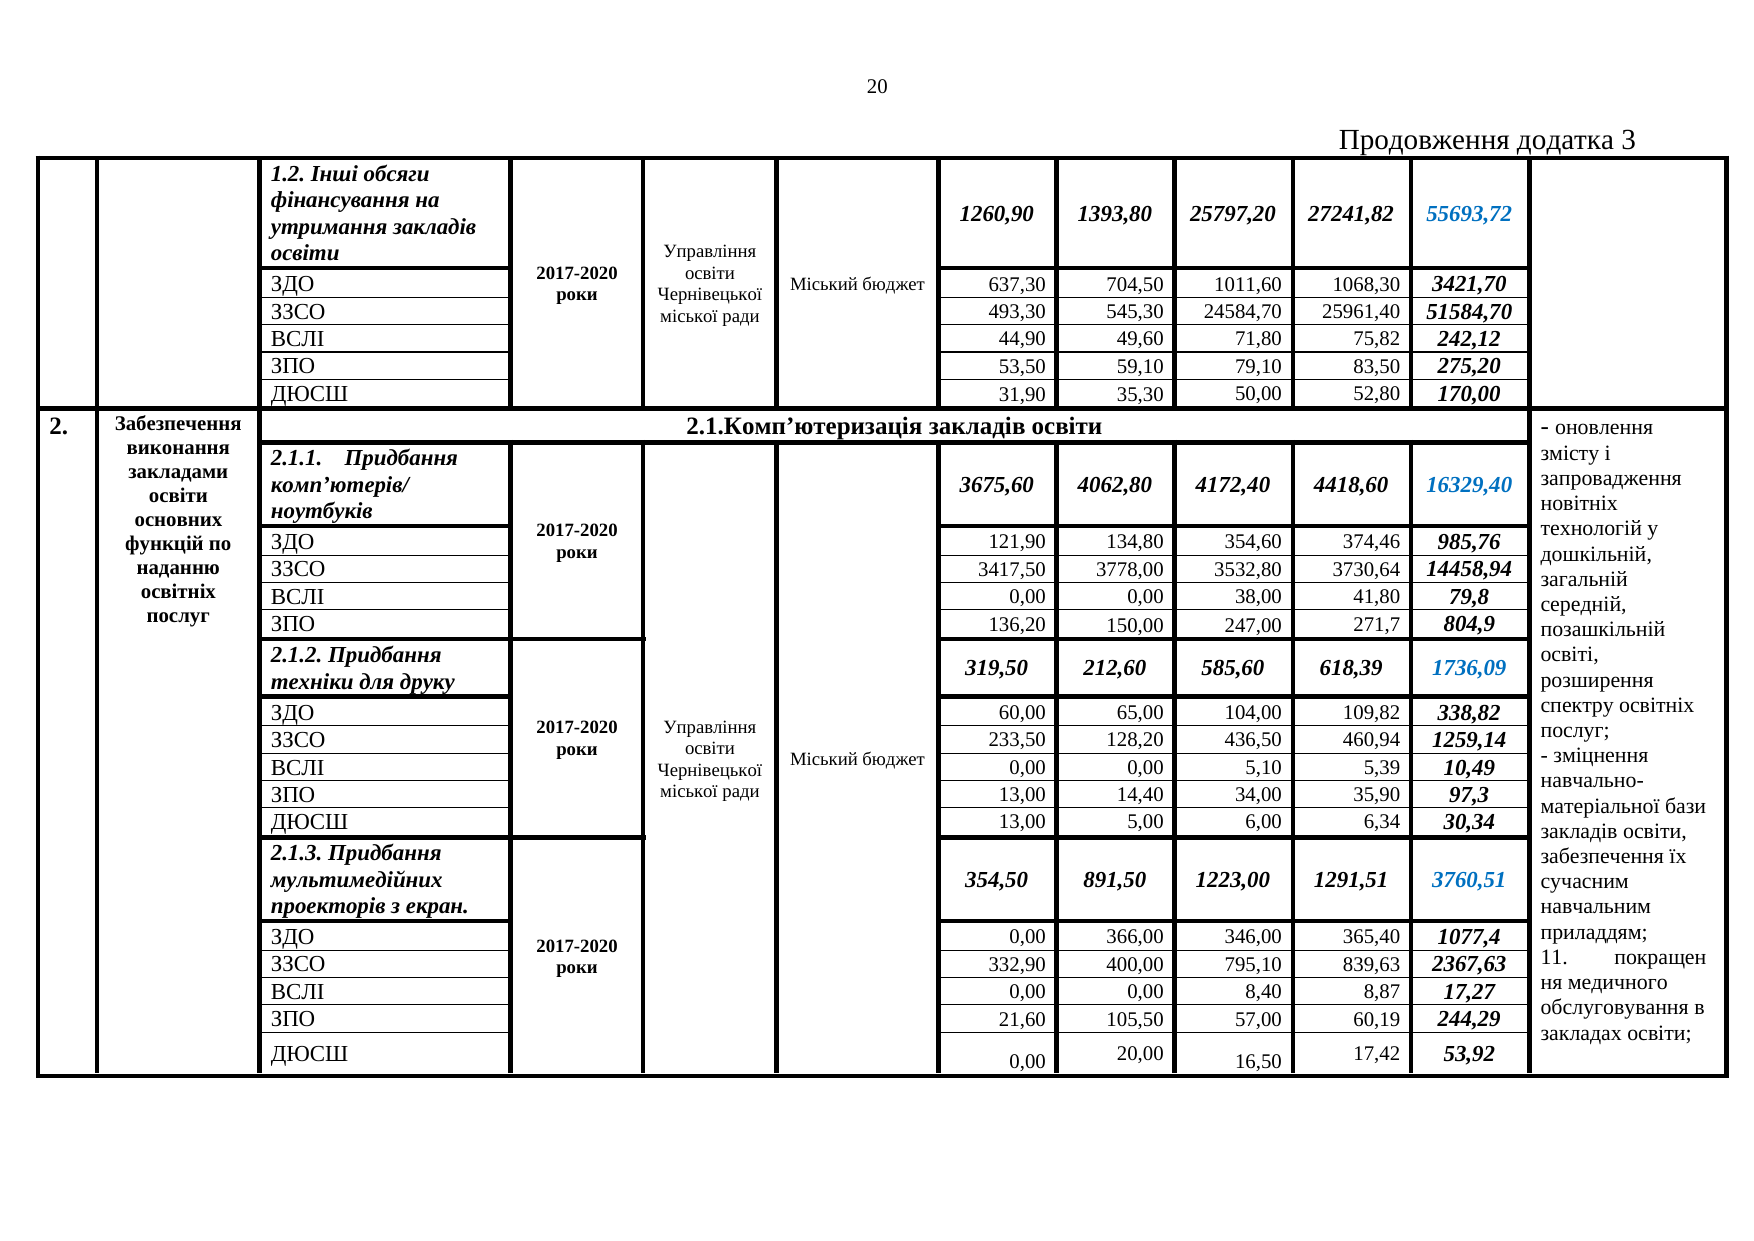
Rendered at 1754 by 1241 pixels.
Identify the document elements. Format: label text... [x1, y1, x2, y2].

table_cell 79,8 [1413, 583, 1527, 609]
table_cell 839,63 [1295, 951, 1409, 977]
table_cell ЗПО [262, 781, 508, 807]
table_cell 121,90 [941, 528, 1054, 554]
table_header 1.2. Інші обсяги фінансування на утримання закладів освіти [262, 160, 508, 266]
table_cell 3760,51 [1413, 840, 1527, 918]
table_cell 354,60 [1177, 528, 1291, 554]
table_cell 0,00 [1059, 754, 1172, 780]
table_cell ВСЛІ [262, 325, 508, 351]
table_header 55693,72 [1413, 160, 1527, 266]
table_cell 4062,80 [1059, 445, 1172, 523]
table_cell 97,3 [1413, 781, 1527, 807]
table_cell 150,00 [1059, 610, 1172, 637]
table_cell ЗДО [262, 923, 508, 949]
table_cell 50,00 [1177, 380, 1291, 406]
table_cell 3778,00 [1059, 556, 1172, 582]
table_cell 13,00 [941, 808, 1054, 835]
table_cell 14,40 [1059, 781, 1172, 807]
table_cell 16329,40 [1413, 445, 1527, 523]
table_cell 31,90 [941, 380, 1054, 406]
table_cell 275,20 [1413, 353, 1527, 379]
table_cell 795,10 [1177, 951, 1291, 977]
table_cell 365,40 [1295, 923, 1409, 949]
table_cell 71,80 [1177, 325, 1291, 351]
table_cell 105,50 [1059, 1005, 1172, 1032]
table_cell 1223,00 [1177, 840, 1291, 918]
table_cell ЗПО [262, 353, 508, 379]
table_cell 244,29 [1413, 1005, 1527, 1032]
table_header 1260,90 [941, 160, 1054, 266]
table_cell 75,82 [1295, 325, 1409, 351]
table_cell 38,00 [1177, 583, 1291, 609]
table_cell Придбання комп’ютерів/ ноутбуків [262, 445, 508, 523]
table_cell [40, 411, 95, 1073]
table_cell 0,00 [941, 754, 1054, 780]
table_header [99, 160, 257, 406]
table_header 27241,82 [1295, 160, 1409, 266]
table_cell 16,50 [1177, 1033, 1291, 1073]
table_cell 346,00 [1177, 923, 1291, 949]
table_cell 109,82 [1295, 699, 1409, 725]
table_cell ЗЗСО [262, 298, 508, 324]
table_cell 0,00 [1059, 583, 1172, 609]
table_cell ВСЛІ [262, 583, 508, 609]
table_cell ДЮСШ [262, 1033, 508, 1073]
table_cell 6,34 [1295, 808, 1409, 835]
table_cell 1736,09 [1413, 641, 1527, 694]
table_cell 1077,4 [1413, 923, 1527, 949]
table_header [40, 160, 95, 406]
table_cell ДЮСШ [262, 808, 508, 835]
table_cell 25961,40 [1295, 298, 1409, 324]
text Продовження додатка 3 [118, 122, 1636, 156]
table_cell 20,00 [1059, 1033, 1172, 1073]
table_header 1393,80 [1059, 160, 1172, 266]
table_cell 65,00 [1059, 699, 1172, 725]
table_cell 400,00 [1059, 951, 1172, 977]
table_cell 21,60 [941, 1005, 1054, 1032]
table_cell 52,80 [1295, 380, 1409, 406]
table_cell ЗЗСО [262, 951, 508, 977]
table_cell 3417,50 [941, 556, 1054, 582]
table_cell 4172,40 [1177, 445, 1291, 523]
table_header Управління освіти Чернівецької міської ради [645, 160, 774, 406]
table_cell 0,00 [941, 583, 1054, 609]
table_cell 53,92 [1413, 1033, 1527, 1073]
table_cell 59,10 [1059, 353, 1172, 379]
table_cell ЗДО [262, 528, 508, 554]
table_cell 5,10 [1177, 754, 1291, 780]
table_cell 8,40 [1177, 978, 1291, 1004]
table_cell 14458,94 [1413, 556, 1527, 582]
table_cell 493,30 [941, 298, 1054, 324]
table_cell 5,39 [1295, 754, 1409, 780]
table_cell ЗЗСО [262, 726, 508, 752]
table_cell 17,27 [1413, 978, 1527, 1004]
table_cell 374,46 [1295, 528, 1409, 554]
table_cell Забезпечення виконання закладами освіти основних функцій по наданню освітніх послуг [99, 411, 257, 1073]
table_cell 10,49 [1413, 754, 1527, 780]
table_cell ЗПО [262, 610, 508, 637]
table_cell 804,9 [1413, 610, 1527, 637]
table_cell 545,30 [1059, 298, 1172, 324]
table_cell 332,90 [941, 951, 1054, 977]
table_cell 8,87 [1295, 978, 1409, 1004]
table_cell 0,00 [1059, 978, 1172, 1004]
table_cell 2017-2020 роки [513, 641, 641, 835]
table_cell 3675,60 [941, 445, 1054, 523]
table_cell 136,20 [941, 610, 1054, 637]
table_cell 233,50 [941, 726, 1054, 752]
table_cell 319,50 [941, 641, 1054, 694]
table_cell 57,00 [1177, 1005, 1291, 1032]
table_header 2017-2020 роки [513, 160, 641, 406]
table_cell 35,30 [1059, 380, 1172, 406]
table_cell 1011,60 [1177, 270, 1291, 297]
table_cell 618,39 [1295, 641, 1409, 694]
table_cell 637,30 [941, 270, 1054, 297]
table_cell 1068,30 [1295, 270, 1409, 297]
table_cell 51584,70 [1413, 298, 1527, 324]
table_cell 0,00 [941, 1033, 1054, 1073]
table_cell 1259,14 [1413, 726, 1527, 752]
table_cell 60,00 [941, 699, 1054, 725]
table_header [1532, 160, 1724, 406]
table_cell 5,00 [1059, 808, 1172, 835]
table_cell - оновлення змісту і запровадження новітніх технологій у дошкільній, загальній середній, позашкільній освіті, розширення спектру освітніх послуг; - зміцнення навчально-матеріальної бази закладів освіти, забезпечення їх сучасним навчальним приладдям; покращення медичного обслуговування в закладах освіти; [1532, 411, 1724, 1073]
table_cell 2367,63 [1413, 951, 1527, 977]
table_cell 585,60 [1177, 641, 1291, 694]
table_cell 2017-2020 роки [513, 445, 641, 637]
table_cell 41,80 [1295, 583, 1409, 609]
table_cell 104,00 [1177, 699, 1291, 725]
table_cell 4418,60 [1295, 445, 1409, 523]
table_cell 366,00 [1059, 923, 1172, 949]
table_cell ДЮСШ [262, 380, 508, 406]
table_cell 134,80 [1059, 528, 1172, 554]
table_cell 338,82 [1413, 699, 1527, 725]
table_cell 30,34 [1413, 808, 1527, 835]
table_cell 3532,80 [1177, 556, 1291, 582]
table_header 25797,20 [1177, 160, 1291, 266]
table_cell ВСЛІ [262, 754, 508, 780]
table_cell 704,50 [1059, 270, 1172, 297]
table_cell 271,7 [1295, 610, 1409, 637]
table_cell 34,00 [1177, 781, 1291, 807]
table_cell 2017-2020 роки [513, 840, 641, 1073]
table_cell 128,20 [1059, 726, 1172, 752]
table_cell 24584,70 [1177, 298, 1291, 324]
table_cell 0,00 [941, 978, 1054, 1004]
table_cell 53,50 [941, 353, 1054, 379]
table_cell 170,00 [1413, 380, 1527, 406]
table_cell 2.1.3. Придбання мультимедійних проекторів з екран. [262, 840, 508, 918]
table_cell 79,10 [1177, 353, 1291, 379]
table_header Міський бюджет [779, 160, 936, 406]
table_cell ЗДО [262, 699, 508, 725]
table_cell ЗПО [262, 1005, 508, 1032]
table_cell 3730,64 [1295, 556, 1409, 582]
table_cell 1291,51 [1295, 840, 1409, 918]
table_cell 6,00 [1177, 808, 1291, 835]
table_cell 17,42 [1295, 1033, 1409, 1073]
table_cell 2.1.Комп’ютеризація закладів освіти [262, 411, 1527, 440]
table_cell ВСЛІ [262, 978, 508, 1004]
table_cell Міський бюджет [779, 445, 936, 1073]
table_cell 49,60 [1059, 325, 1172, 351]
table_cell 60,19 [1295, 1005, 1409, 1032]
table_cell 0,00 [941, 923, 1054, 949]
table_cell 212,60 [1059, 641, 1172, 694]
table_cell ЗДО [262, 270, 508, 297]
table_cell 2.1.2. Придбання техніки для друку [262, 641, 508, 694]
table_cell 44,90 [941, 325, 1054, 351]
table_cell 83,50 [1295, 353, 1409, 379]
table_cell 891,50 [1059, 840, 1172, 918]
table_cell 247,00 [1177, 610, 1291, 637]
table_cell 436,50 [1177, 726, 1291, 752]
table_cell ЗЗСО [262, 556, 508, 582]
table_cell 13,00 [941, 781, 1054, 807]
table_cell 354,50 [941, 840, 1054, 918]
table_cell 35,90 [1295, 781, 1409, 807]
table_cell Управління освіти Чернівецької міської ради [645, 445, 774, 1073]
table_cell 985,76 [1413, 528, 1527, 554]
table_cell 3421,70 [1413, 270, 1527, 297]
table_cell 460,94 [1295, 726, 1409, 752]
table_cell 242,12 [1413, 325, 1527, 351]
